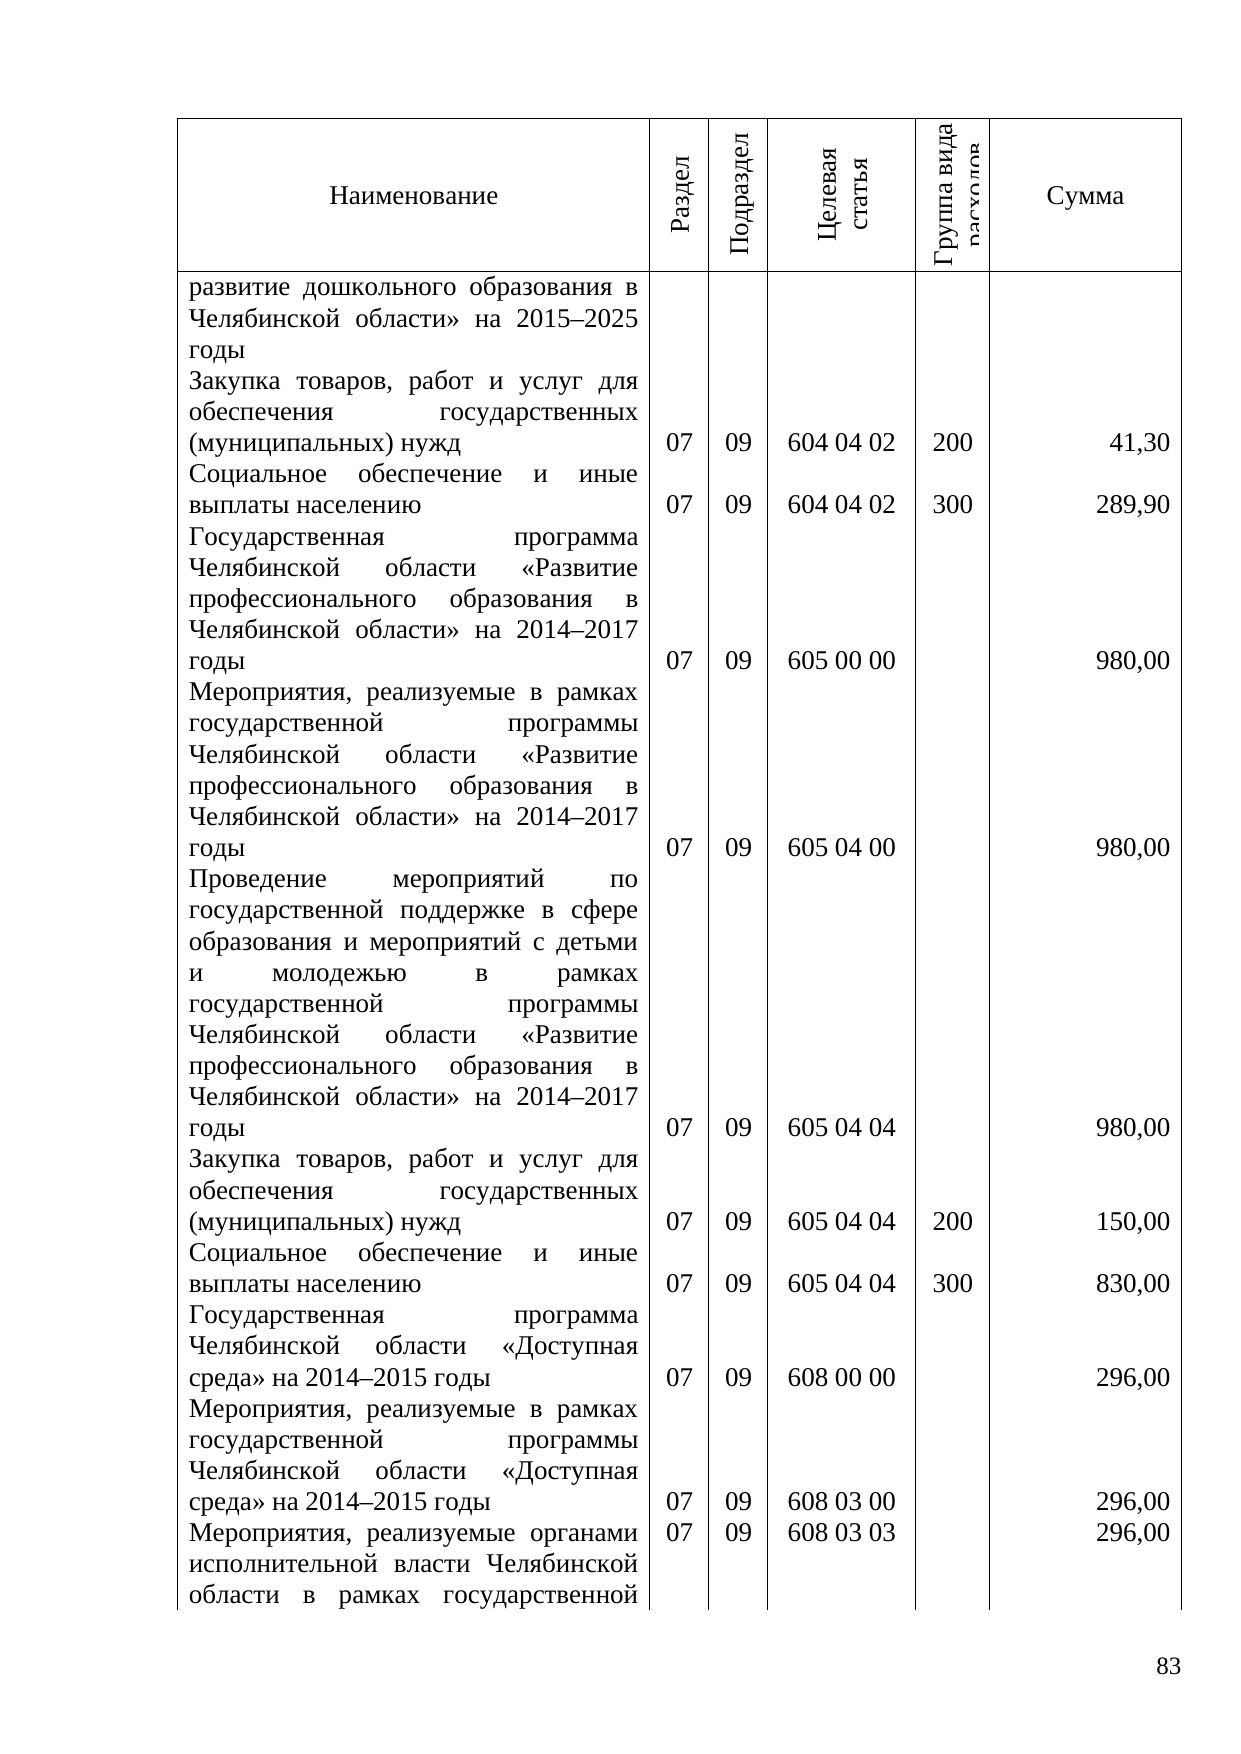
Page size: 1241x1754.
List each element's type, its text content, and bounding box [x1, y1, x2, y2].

table_header Сумма [990, 119, 1181, 271]
table_header Наименование [178, 119, 649, 271]
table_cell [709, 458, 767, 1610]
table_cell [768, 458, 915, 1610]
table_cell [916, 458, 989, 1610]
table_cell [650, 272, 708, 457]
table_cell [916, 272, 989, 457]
table_header Группа вида расходов [916, 119, 989, 271]
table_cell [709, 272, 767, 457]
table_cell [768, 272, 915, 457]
table_header Целевая статья [768, 119, 915, 271]
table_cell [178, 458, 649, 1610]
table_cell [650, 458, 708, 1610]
table_header Подраздел [709, 119, 767, 271]
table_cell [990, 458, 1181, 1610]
table_header Раздел [650, 119, 708, 271]
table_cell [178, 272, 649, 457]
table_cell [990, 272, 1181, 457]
